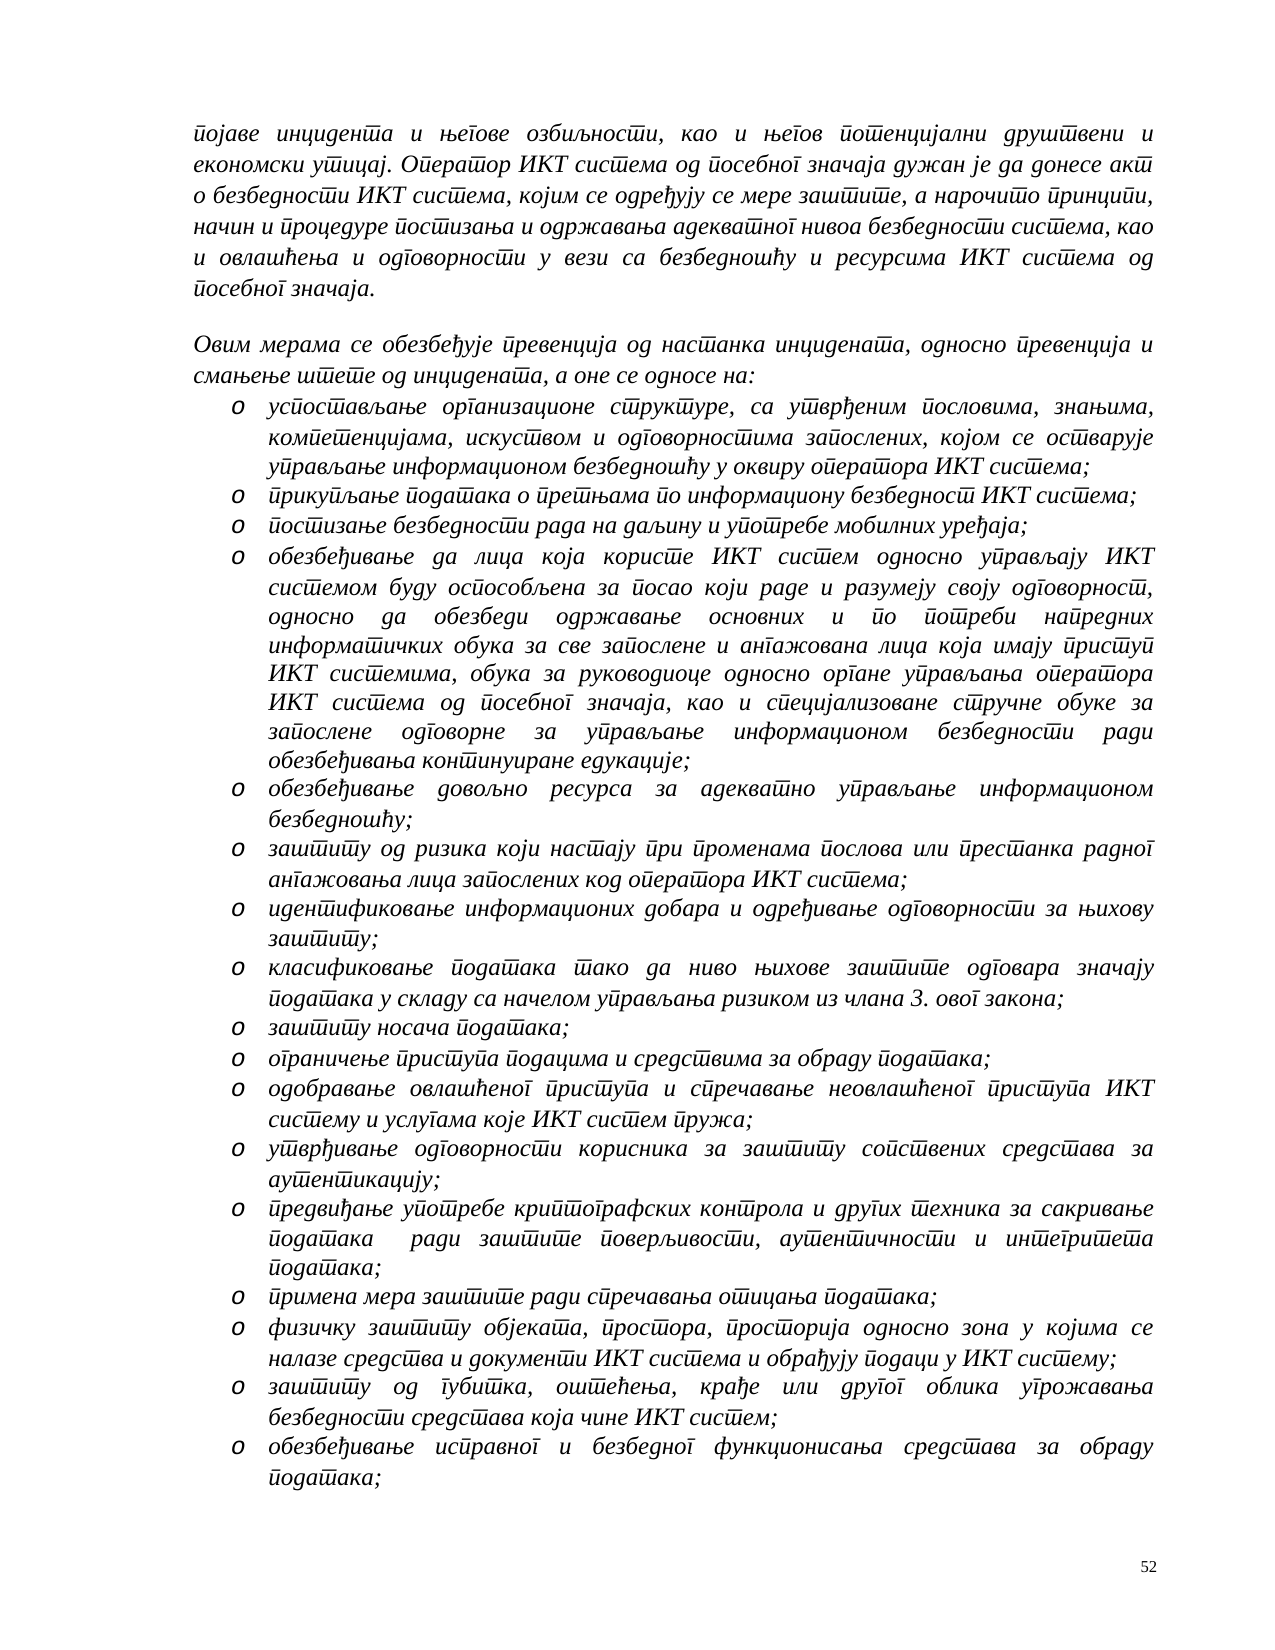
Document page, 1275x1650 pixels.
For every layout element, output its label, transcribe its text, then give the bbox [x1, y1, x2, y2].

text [193, 118, 1157, 302]
list утврђивање одговорности корисника за заштиту сопствених средстава за аутентикацију; [231, 1133, 1157, 1193]
text Овим мерама се обезбеђује превенција од настанка инцидената, односно превенција и смањење штете од инцидената, а оне се односе на: [193, 329, 1157, 389]
list одобравање овлашћеног приступа и спречавање неовлашћеног приступа ИКТ систему и услугама које ИКТ систем пружа; [231, 1073, 1157, 1133]
list постизање безбедности рада на даљину и употребе мобилних уређаја; [231, 511, 1157, 541]
list ограничење приступа подацима и средствима за обраду података; [231, 1043, 1157, 1073]
list обезбеђивање да лица која користе ИКТ систем односно управљају ИКТ системом буду оспособљена за посао који раде и разумеју своју одговорност, односно да обезбеди одржавање основних и по потреби напредних информатичких обука за све запослене и ангажована лица која имају приступ ИКТ системима, обука за руководиоце односно органе управљања оператора ИКТ система од посебног значаја, као и специјализоване стручне обуке за запослене одговорне за управљање информационом безбедности ради обезбеђивања континуиране едукације; [231, 541, 1157, 773]
list примена мера заштите ради спречавања отицања података; [231, 1281, 1157, 1312]
list обезбеђивање исправног и безбедног функционисања средстава за обраду података; [231, 1431, 1157, 1491]
list предвиђање употребе криптографских контрола и других техника за сакривање података ради заштите поверљивости, аутентичности и интегритета података; [231, 1193, 1157, 1281]
list успостављање организационе структуре, са утврђеним пословима, знањима, компетенцијама, искуством и одговорностима запослених, којом се остварује управљање информационом безбедношћу у оквиру оператора ИКТ система; [231, 391, 1157, 480]
list обезбеђивање довољно ресурса за адекватно управљање информационом безбедношћу; [231, 773, 1157, 833]
list заштиту од губитка, оштећења, крађе или другог облика угрожавања безбедности средстава која чине ИКТ систем; [231, 1371, 1157, 1431]
list идентификовање информационих добара и одређивање одговорности за њихову заштиту; [231, 893, 1157, 952]
list прикупљање података о претњама по информациону безбедност ИКТ система; [231, 480, 1157, 511]
list класификовање података тако да ниво њихове заштите одговара значају података у складу са начелом управљања ризиком из члана 3. овог закона; [231, 952, 1157, 1012]
list физичку зaштиту oбjeкaтa, прoстoрa, прoстoриjа oднoснo зoна у кojимa сe налазе средства и документи ИКТ система и oбрaђуjу пoдaци у ИКТ систeму; [231, 1312, 1157, 1371]
list заштиту носача података; [231, 1012, 1157, 1043]
list заштиту од ризика који настају при променама послова или престанка радног ангажовања лица запослених код оператора ИКТ система; [231, 833, 1157, 893]
